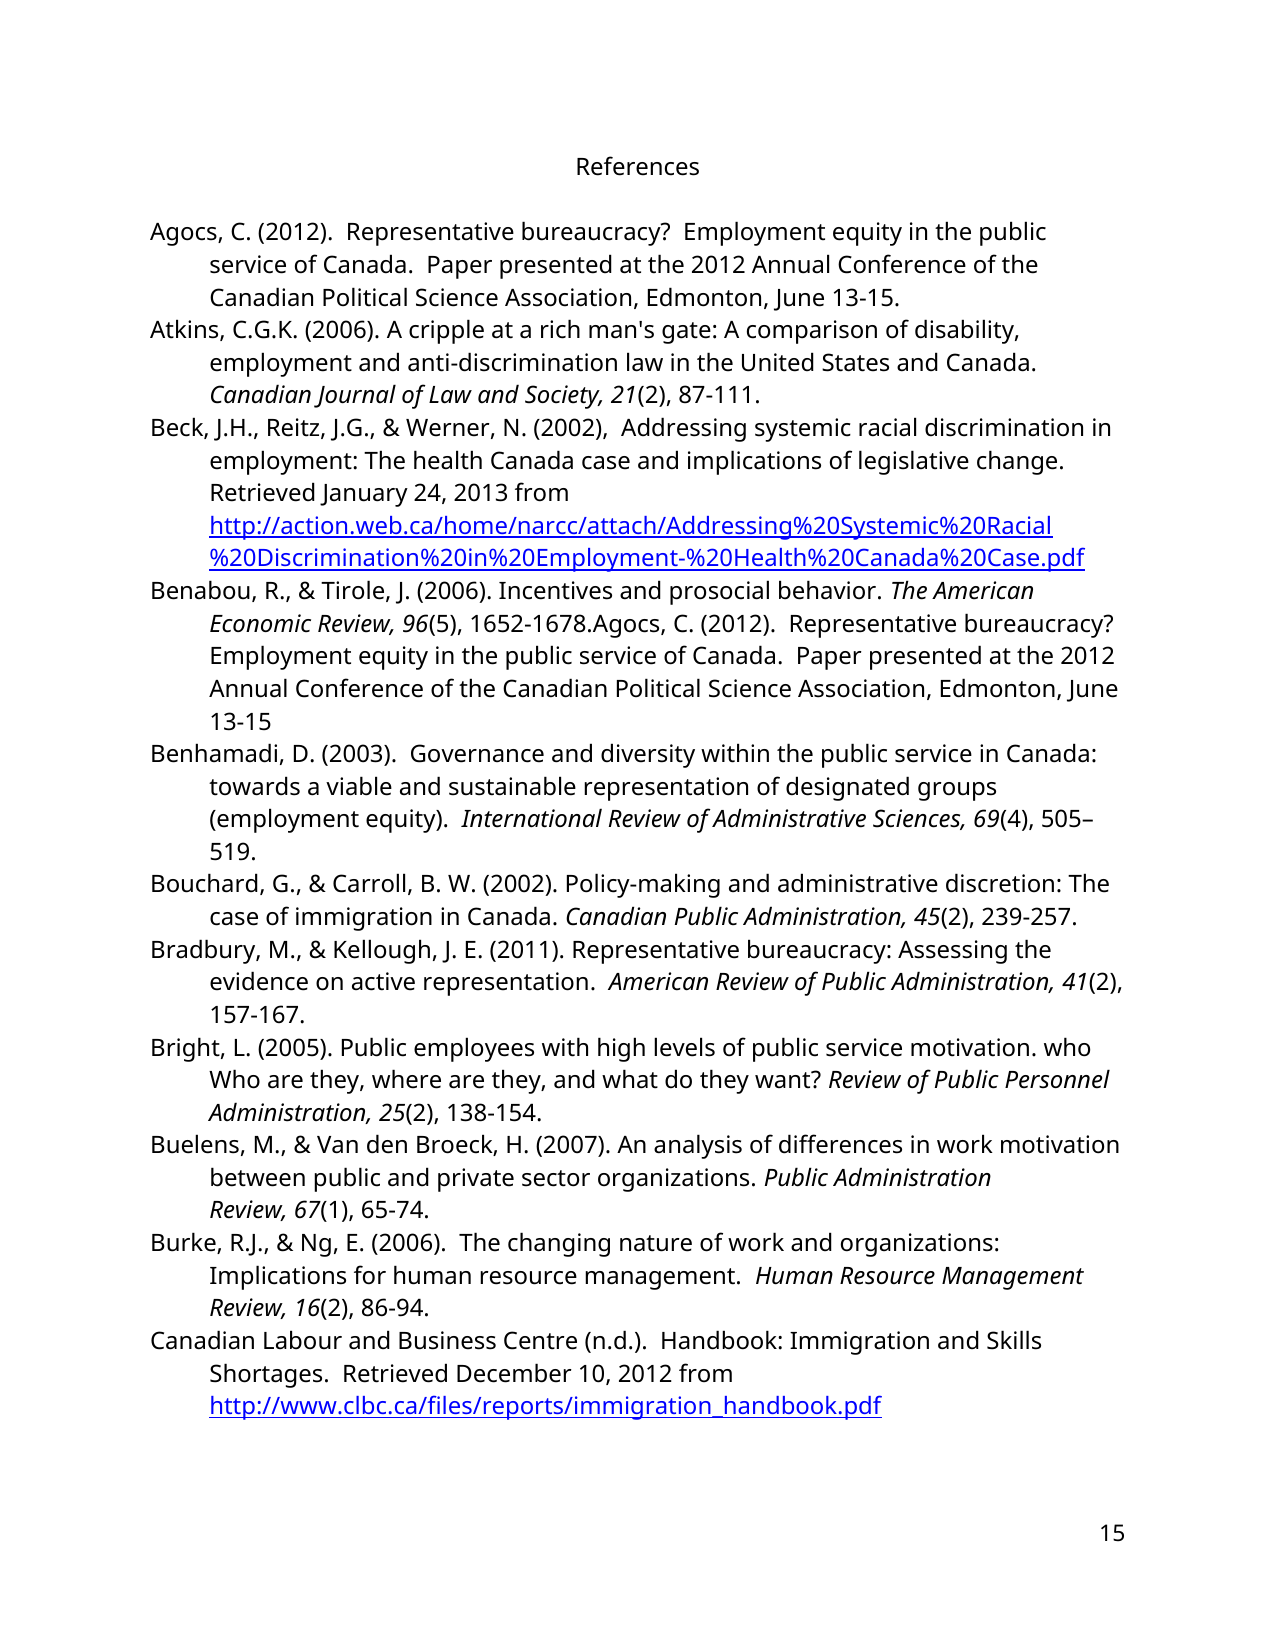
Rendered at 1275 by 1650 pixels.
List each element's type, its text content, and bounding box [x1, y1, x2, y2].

text Bradbury, M., & Kellough, J. E. (2011). Representative bureaucracy: Assessing the evidence on active representation. American Review of Public Administration, 41(2), 157-167. [150, 932, 1125, 1030]
text References [150, 150, 1125, 183]
text Canadian Labour and Business Centre (n.d.). Handbook: Immigration and Skills Shortages. Retrieved December 10, 2012 from http://www.clbc.ca/files/reports/immigration_handbook.pdf [150, 1324, 1125, 1422]
text Buelens, M., & Van den Broeck, H. (2007). An analysis of differences in work motivation between public and private sector organizations. Public Administration Review, 67(1), 65-74. [150, 1128, 1125, 1226]
text Bouchard, G., & Carroll, B. W. (2002). Policy‐making and administrative discretion: The case of immigration in Canada. Canadian Public Administration, 45(2), 239-257. [150, 867, 1125, 932]
text Agocs, C. (2012). Representative bureaucracy? Employment equity in the public service of Canada. Paper presented at the 2012 Annual Conference of the Canadian Political Science Association, Edmonton, June 13-15. [150, 215, 1125, 313]
text Bright, L. (2005). Public employees with high levels of public service motivation. who Who are they, where are they, and what do they want? Review of Public Personnel Administration, 25(2), 138-154. [150, 1030, 1125, 1128]
text Benabou, R., & Tirole, J. (2006). Incentives and prosocial behavior. The American Economic Review, 96(5), 1652-1678.Agocs, C. (2012). Representative bureaucracy? Employment equity in the public service of Canada. Paper presented at the 2012 Annual Conference of the Canadian Political Science Association, Edmonton, June 13-15 [150, 574, 1125, 737]
text Beck, J.H., Reitz, J.G., & Werner, N. (2002), Addressing systemic racial discrimination in employment: The health Canada case and implications of legislative change. Retrieved January 24, 2013 from http://action.web.ca/home/narcc/attach/Addressing%20Systemic%20Racial%20Discrimination%20in%20Employment-%20Health%20Canada%20Case.pdf [150, 411, 1125, 574]
text Benhamadi, D. (2003). Governance and diversity within the public service in Canada: towards a viable and sustainable representation of designated groups (employment equity). International Review of Administrative Sciences, 69(4), 505–519. [150, 737, 1125, 867]
text Atkins, C.G.K. (2006). A cripple at a rich man's gate: A comparison of disability, employment and anti-discrimination law in the United States and Canada. Canadian Journal of Law and Society, 21(2), 87-111. [150, 313, 1125, 411]
text Burke, R.J., & Ng, E. (2006). The changing nature of work and organizations: Implications for human resource management. Human Resource Management Review, 16(2), 86-94. [150, 1226, 1125, 1324]
